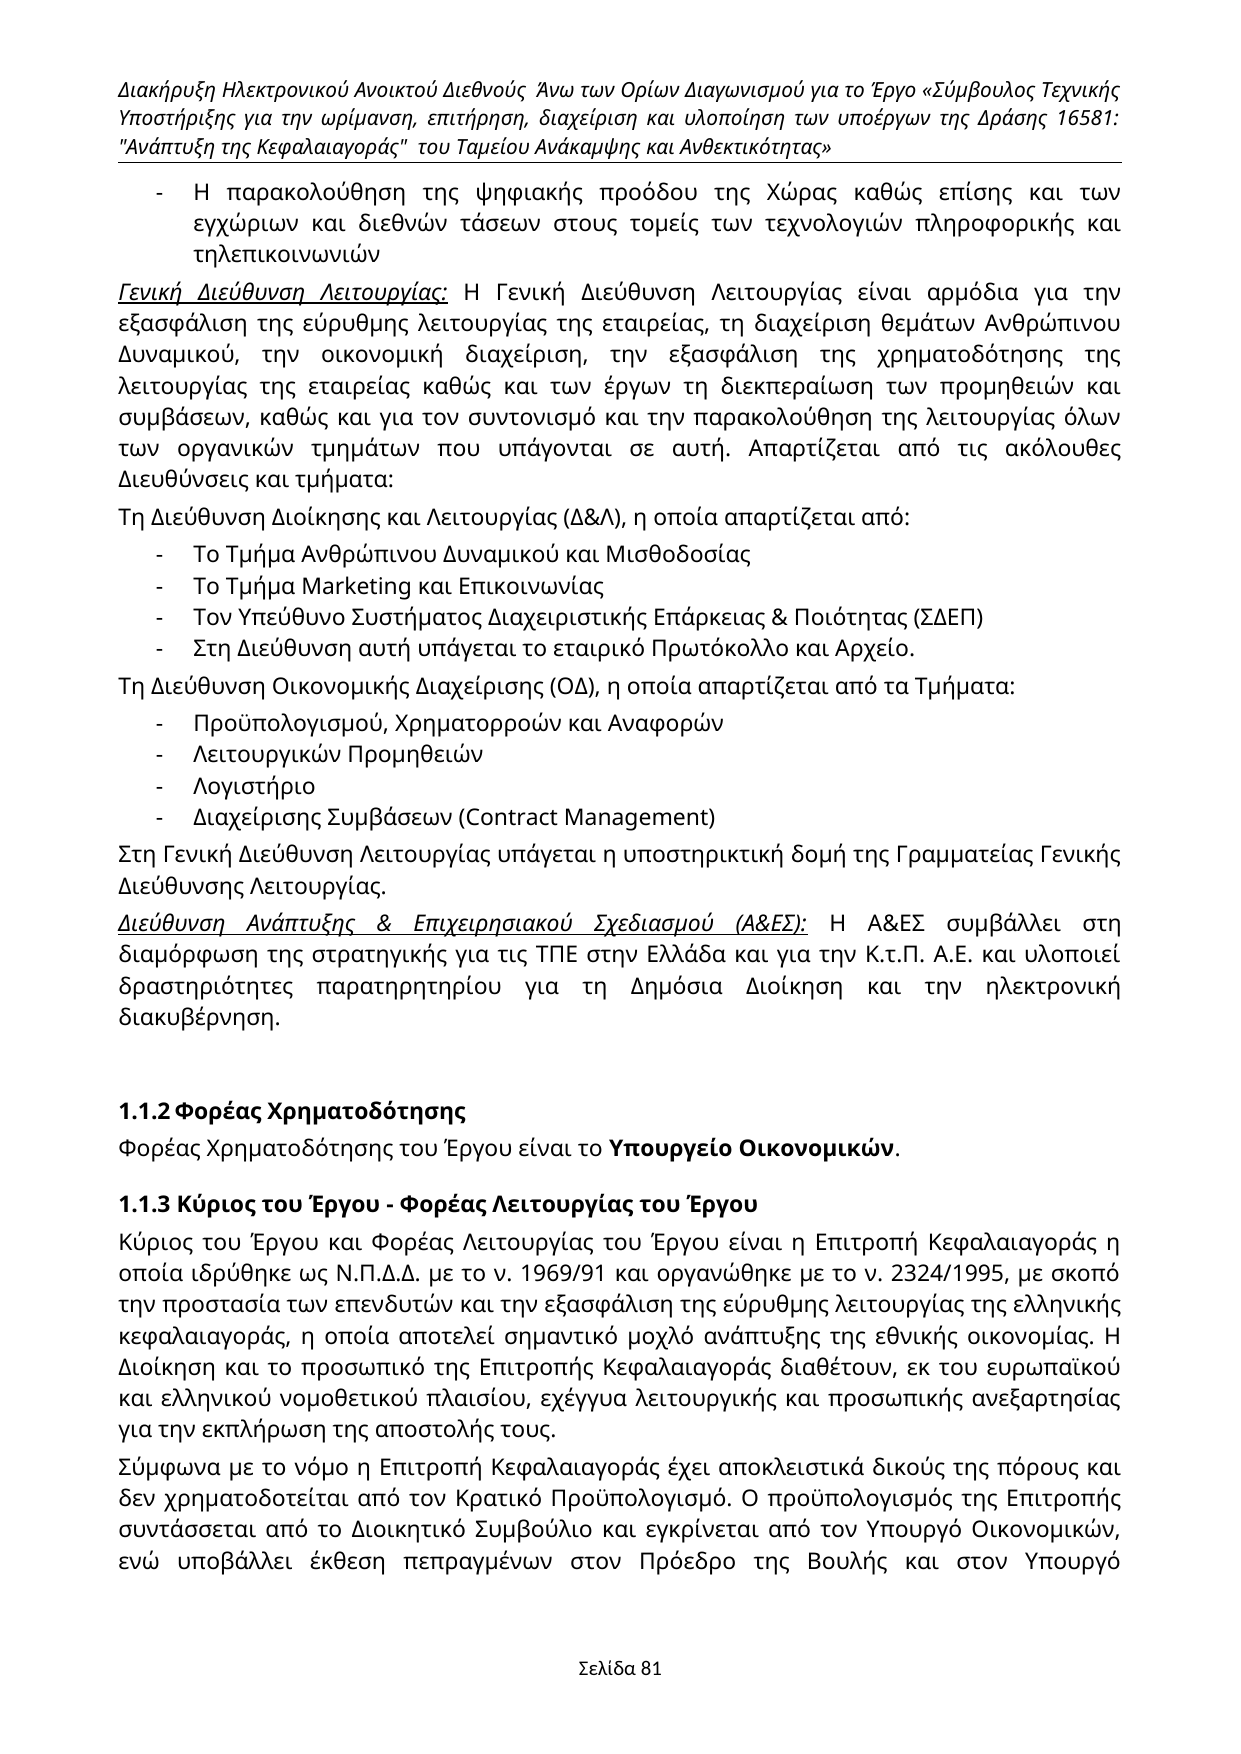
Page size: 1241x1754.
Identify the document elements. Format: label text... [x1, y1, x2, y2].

subtitle 1.1.3 Κύριος του Έργου - Φορέας Λειτουργίας του Έργου [118, 1188, 1122, 1220]
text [118, 1451, 1122, 1576]
text Τη Διεύθυνση Οικονομικής Διαχείρισης (ΟΔ), η οποία απαρτίζεται από τα Τμήματα: [118, 670, 1122, 701]
text Φορέας Χρηματοδότησης του Έργου είναι το Υπουργείο Οικονομικών. [118, 1132, 1122, 1163]
text Κύριος του Έργου και Φορέας Λειτουργίας του Έργου είναι η Επιτροπή Κεφαλαιαγοράς η οποία ιδρύθηκε ως Ν.Π.Δ.Δ. με το ν. 1969/91 και οργανώθηκε με το ν. 2324/1995, με σκοπό την προστασία των επενδυτών και την εξασφάλιση της εύρυθμης λειτουργίας της ελληνικής κεφαλαιαγοράς, η οποία αποτελεί σημαντικό μοχλό ανάπτυξης της εθνικής οικονομίας. Η Διοίκηση και το προσωπικό της Επιτροπής Κεφαλαιαγοράς διαθέτουν, εκ του ευρωπαϊκού και ελληνικού νομοθετικού πλαισίου, εχέγγυα λειτουργικής και προσωπικής ανεξαρτησίας για την εκπλήρωση της αποστολής τους. [118, 1226, 1122, 1445]
text Διεύθυνση Ανάπτυξης & Επιχειρησιακού Σχεδιασμού (Α&ΕΣ): Η Α&ΕΣ συμβάλλει στη διαμόρφωση της στρατηγικής για τις ΤΠΕ στην Ελλάδα και για την Κ.τ.Π. Α.Ε. και υλοποιεί δραστηριότητες παρατηρητηρίου για τη Δημόσια Διοίκηση και την ηλεκτρονική διακυβέρνηση. [118, 907, 1122, 1032]
list Στη Διεύθυνση αυτή υπάγεται το εταιρικό Πρωτόκολλο και Αρχείο. [156, 632, 1122, 663]
subtitle 1.1.2 Φορέας Χρηματοδότησης [118, 1095, 1122, 1126]
list Το Τμήμα Ανθρώπινου Δυναμικού και Μισθοδοσίας [156, 538, 1122, 570]
text Γενική Διεύθυνση Λειτουργίας: Η Γενική Διεύθυνση Λειτουργίας είναι αρμόδια για την εξασφάλιση της εύρυθμης λειτουργίας της εταιρείας, τη διαχείριση θεμάτων Ανθρώπινου Δυναμικού, την οικονομική διαχείριση, την εξασφάλιση της χρηματοδότησης της λειτουργίας της εταιρείας καθώς και των έργων τη διεκπεραίωση των προμηθειών και συμβάσεων, καθώς και για τον συντονισμό και την παρακολούθηση της λειτουργίας όλων των οργανικών τμημάτων που υπάγονται σε αυτή. Απαρτίζεται από τις ακόλουθες Διευθύνσεις και τμήματα: [118, 276, 1122, 495]
text Τη Διεύθυνση Διοίκησης και Λειτουργίας (Δ&Λ), η οποία απαρτίζεται από: [118, 501, 1122, 532]
list Το Τμήμα Marketing και Επικοινωνίας [156, 570, 1122, 601]
list Λογιστήριο [156, 770, 1122, 801]
text Στη Γενική Διεύθυνση Λειτουργίας υπάγεται η υποστηρικτική δομή της Γραμματείας Γενικής Διεύθυνσης Λειτουργίας. [118, 838, 1122, 901]
list Προϋπολογισμού, Χρηματορροών και Αναφορών [156, 707, 1122, 738]
list Η παρακολούθηση της ψηφιακής προόδου της Χώρας καθώς επίσης και των εγχώριων και διεθνών τάσεων στους τομείς των τεχνολογιών πληροφορικής και τηλεπικοινωνιών [156, 176, 1122, 270]
list Τον Υπεύθυνο Συστήματος Διαχειριστικής Επάρκειας & Ποιότητας (ΣΔΕΠ) [156, 601, 1122, 632]
list Λειτουργικών Προμηθειών [156, 738, 1122, 770]
list Διαχείρισης Συμβάσεων (Contract Management) [156, 801, 1122, 832]
